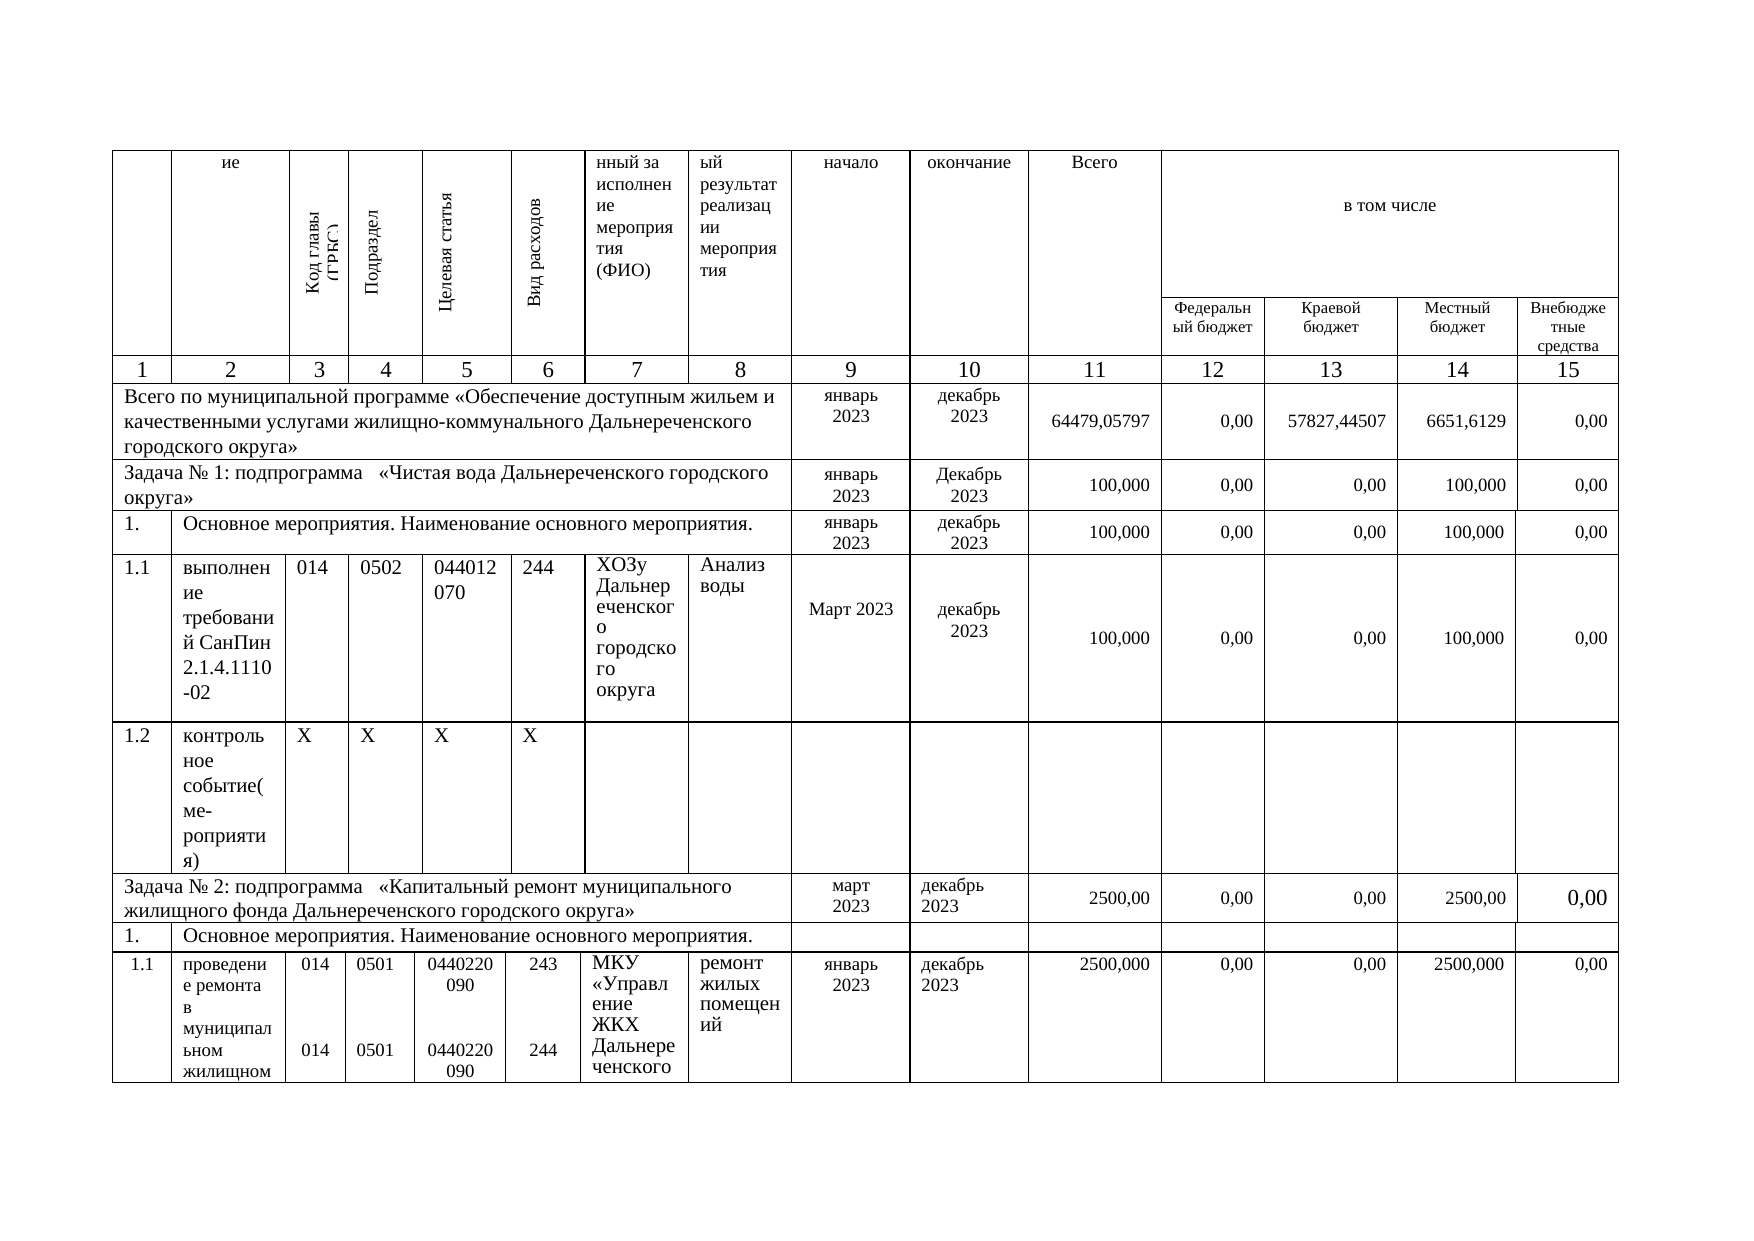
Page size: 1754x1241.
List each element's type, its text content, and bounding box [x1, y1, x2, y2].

table_cell 2500,00 [1398, 874, 1517, 922]
table_cell 244 [512, 555, 584, 721]
table_cell контрольное событие(ме- роприятия) [172, 723, 285, 872]
table_cell Х [423, 723, 511, 872]
table_cell Всего [1029, 151, 1161, 355]
table_cell март 2023 [792, 874, 909, 922]
table_cell Х [512, 723, 584, 872]
table_cell [1516, 723, 1618, 872]
table_cell [1398, 923, 1515, 951]
table_cell Целевая статья [423, 151, 511, 355]
table_cell 0,00 [1162, 511, 1264, 554]
table_cell 7 [586, 356, 688, 382]
table_cell 0,00 [1516, 555, 1618, 721]
table_cell Х [286, 723, 348, 872]
table_cell [1265, 723, 1397, 872]
table_cell 4 [349, 356, 422, 382]
table_cell Местный бюджет [1398, 298, 1517, 355]
table_cell 044012070 [423, 555, 511, 721]
table_cell Анализ воды [689, 555, 791, 721]
table_cell 0,00 [1265, 555, 1397, 721]
table_cell Внебюджетные средства [1518, 298, 1618, 355]
table_header наименование [172, 151, 289, 355]
table_cell 12 [1162, 356, 1264, 382]
table_cell 1.1 [113, 555, 171, 721]
table_cell [586, 723, 688, 872]
table_cell [1162, 923, 1264, 951]
table_cell начало [792, 151, 909, 355]
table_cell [689, 953, 791, 1082]
table_cell [792, 723, 909, 872]
table_cell 2500,00 [1029, 874, 1161, 922]
table_cell 1 [113, 356, 171, 382]
table_cell 0,00 [1162, 874, 1264, 922]
table_cell Х [349, 723, 422, 872]
table_cell 0,00 [1518, 384, 1618, 458]
table_cell 0,00 [1162, 555, 1264, 721]
table_cell 10 [911, 356, 1028, 382]
table_cell 64479,05797 [1029, 384, 1161, 458]
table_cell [415, 953, 505, 1082]
table_cell 57827,44507 [1265, 384, 1397, 458]
table_cell Всего по муниципальной программе «Обеспечение доступным жильем и качественными услугами жилищно-коммунального Дальнереченского городского округа» [113, 384, 791, 458]
table_cell 1. [113, 923, 171, 951]
table_cell 100,000 [1029, 555, 1161, 721]
table_cell 6651,6129 [1398, 384, 1517, 458]
table_cell 0501 0501 [346, 953, 414, 1082]
table_cell 0,00 [1265, 511, 1397, 554]
table_cell 0,00 [1162, 953, 1264, 1082]
table_cell январь 2023 [792, 953, 909, 1082]
table_cell декабрь 2023 [911, 874, 1028, 922]
table_cell Код главы (ГРБС) [290, 151, 348, 355]
table_cell декабрь 2023 [911, 953, 1028, 1082]
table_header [689, 151, 791, 355]
table_cell 100,000 [1398, 555, 1515, 721]
table_cell 2500,000 [1029, 953, 1161, 1082]
table_cell 0,00 [1162, 460, 1264, 509]
table_cell январь 2023 [792, 511, 909, 554]
table_cell 014 [286, 555, 348, 721]
table_cell 2 [172, 356, 289, 382]
table_cell Март 2023 [792, 555, 909, 721]
table_cell 243 244 [506, 953, 580, 1082]
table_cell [581, 953, 688, 1082]
table_cell январь 2023 [792, 460, 909, 509]
table_cell [792, 923, 909, 951]
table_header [586, 151, 688, 355]
table_cell декабрь 2023 [911, 555, 1028, 721]
table_cell 100,000 [1029, 460, 1161, 509]
table_cell 0,00 [1265, 460, 1397, 509]
table_cell 11 [1029, 356, 1161, 382]
table_cell 14 [1398, 356, 1517, 382]
table_cell Задача № 2: подпрограмма «Капитальный ремонт муниципального жилищного фонда Дальнереченского городского округа» [113, 874, 791, 922]
table_cell [911, 923, 1028, 951]
table_header № [113, 151, 171, 355]
table_cell декабрь 2023 [911, 511, 1028, 554]
table_cell 15 [1518, 356, 1618, 382]
table_cell 2500,000 [1398, 953, 1515, 1082]
table_cell 0,00 [1265, 874, 1397, 922]
table_cell [1162, 723, 1264, 872]
table_cell 100,000 [1398, 460, 1517, 509]
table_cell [172, 953, 285, 1082]
table_cell [1029, 723, 1161, 872]
table_cell 3 [290, 356, 348, 382]
table_cell Краевой бюджет [1265, 298, 1397, 355]
table_cell [1516, 923, 1618, 951]
table_cell 1.2 [113, 723, 171, 872]
table_cell 0,00 [1518, 460, 1618, 509]
table_cell 13 [1265, 356, 1397, 382]
table_cell Декабрь 2023 [911, 460, 1028, 509]
table_cell 0,00 [1516, 953, 1618, 1082]
table_cell в том числе [1162, 151, 1618, 297]
table_cell Подраздел [349, 151, 422, 355]
table_cell 1.1 [113, 953, 171, 1082]
table_cell Основное мероприятия. Наименование основного мероприятия. [172, 511, 791, 554]
table_cell 8 [689, 356, 791, 382]
table_cell ХОЗу Дальнереченского городского округа [586, 555, 688, 721]
table_cell [1029, 923, 1161, 951]
table_cell 0,00 [1516, 511, 1618, 554]
table_cell окончание [911, 151, 1028, 355]
table_cell 0,00 [1265, 953, 1397, 1082]
table_cell выполнение требований СанПин 2.1.4.1110-02 [172, 555, 285, 721]
table_cell Федеральный бюджет [1162, 298, 1264, 355]
table_cell 6 [512, 356, 584, 382]
table_cell [689, 723, 791, 872]
table_cell 5 [423, 356, 511, 382]
table_cell декабрь 2023 [911, 384, 1028, 458]
table_cell Основное мероприятия. Наименование основного мероприятия. [172, 923, 791, 951]
table_cell 0502 [349, 555, 422, 721]
table_cell январь 2023 [792, 384, 909, 458]
table_cell [1398, 723, 1515, 872]
table_cell 0,00 [1162, 384, 1264, 458]
table_cell [911, 723, 1028, 872]
table_cell 100,000 [1398, 511, 1515, 554]
table_cell 100,000 [1029, 511, 1161, 554]
table_cell 0,00 [1518, 874, 1618, 922]
table_cell 014 014 [286, 953, 345, 1082]
table_cell Вид расходов [512, 151, 584, 355]
table_cell 1. [113, 511, 171, 554]
table_cell Задача № 1: подпрограмма «Чистая вода Дальнереченского городского округа» [113, 460, 791, 509]
table_cell [1265, 923, 1397, 951]
table_cell 9 [792, 356, 909, 382]
